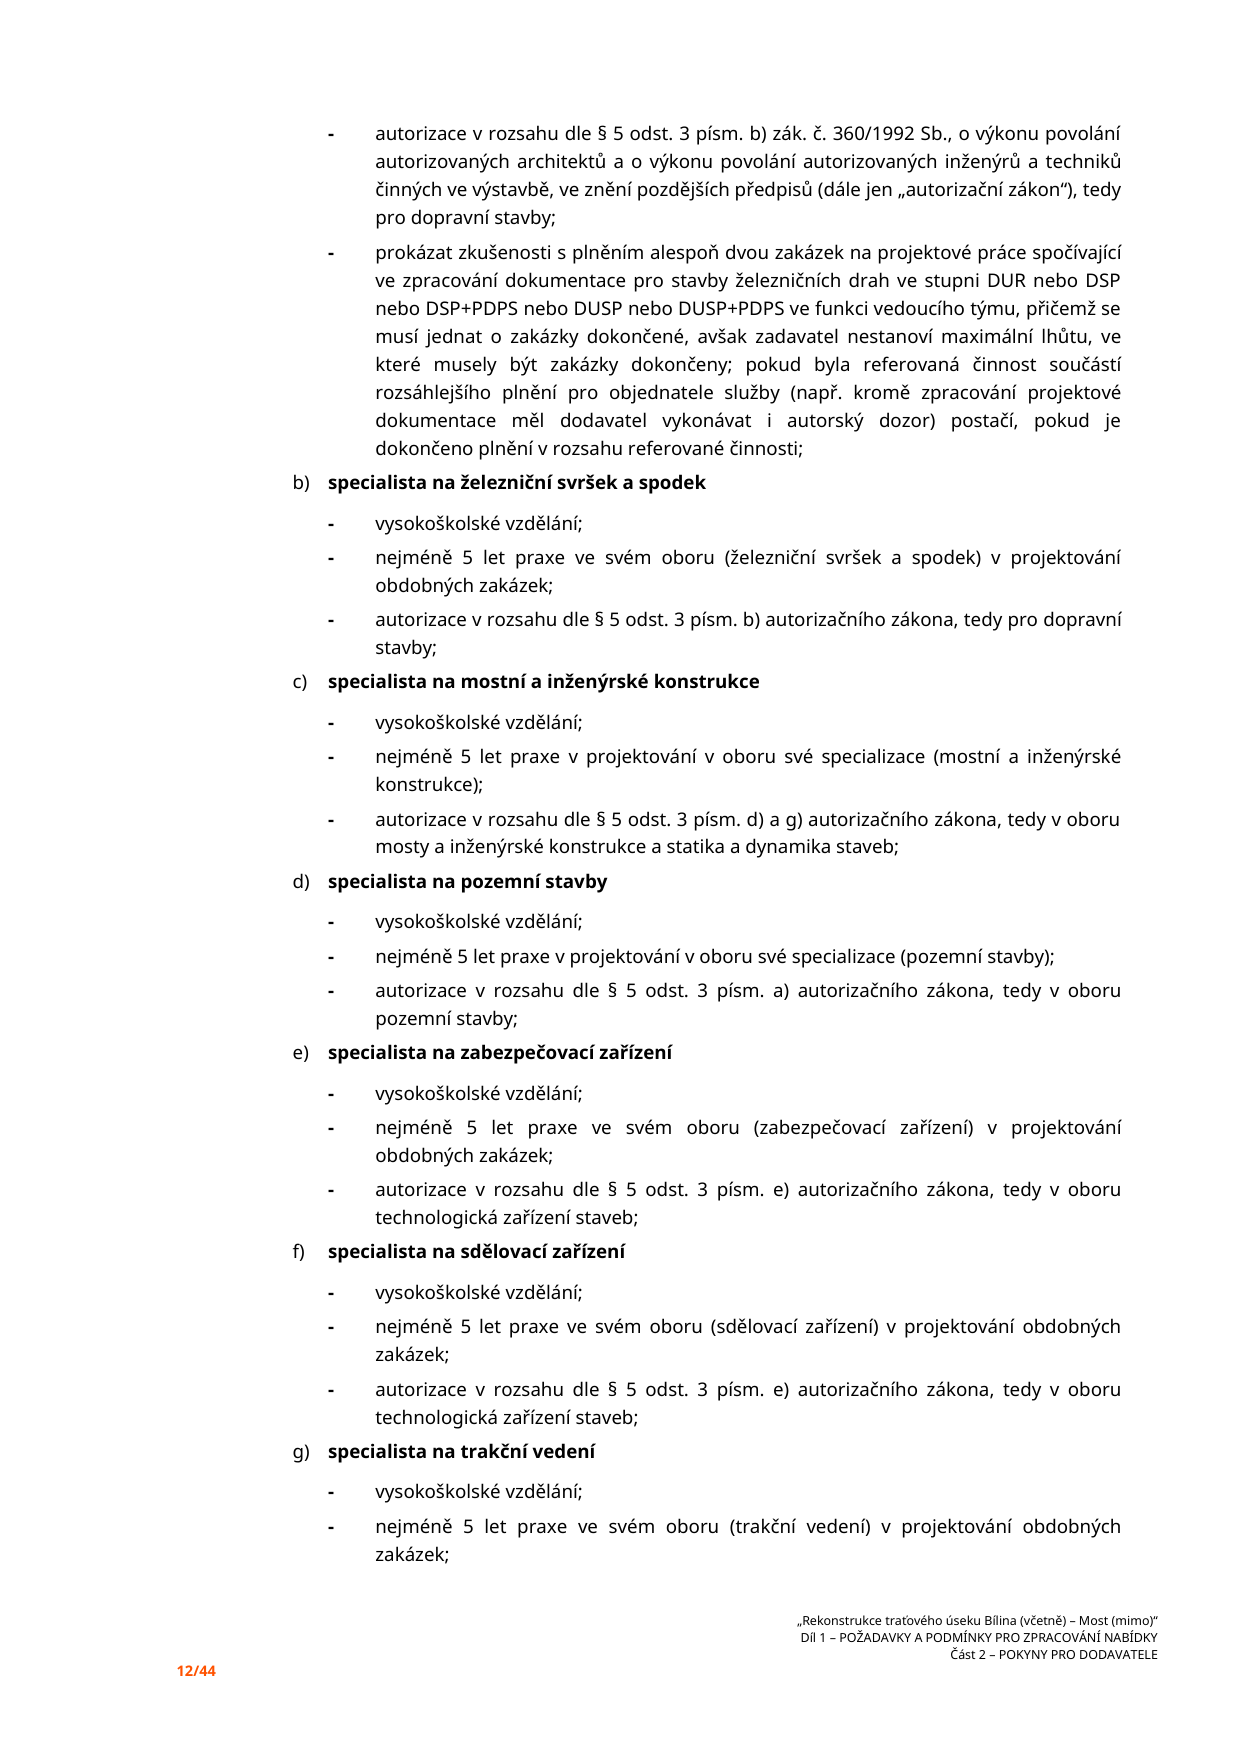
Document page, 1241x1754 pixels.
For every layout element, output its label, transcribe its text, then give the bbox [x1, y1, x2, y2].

text nejméně 5 let praxe v projektování v oboru své specializace (pozemní stavby); [328, 943, 1122, 968]
text nejméně 5 let praxe v projektování v oboru své specializace (mostní a inženýrské konstrukce); [328, 743, 1122, 797]
text autorizace v rozsahu dle § 5 odst. 3 písm. b) zák. č. 360/1992 Sb., o výkonu povolání autorizovaných architektů a o výkonu povolání autorizovaných inženýrů a techniků činných ve výstavbě, ve znění pozdějších předpisů (dále jen „autorizační zákon“), tedy pro dopravní stavby; [328, 121, 1122, 230]
text vysokoškolské vzdělání; [328, 1279, 1122, 1305]
list specialista na mostní a inženýrské konstrukce [292, 669, 1122, 694]
text autorizace v rozsahu dle § 5 odst. 3 písm. b) autorizačního zákona, tedy pro dopravní stavby; [328, 606, 1122, 660]
list specialista na trakční vedení [292, 1438, 1122, 1464]
text vysokoškolské vzdělání; [328, 709, 1122, 735]
text autorizace v rozsahu dle § 5 odst. 3 písm. a) autorizačního zákona, tedy v oboru pozemní stavby; [328, 977, 1122, 1031]
text prokázat zkušenosti s plněním alespoň dvou zakázek na projektové práce spočívající ve zpracování dokumentace pro stavby železničních drah ve stupni DUR nebo DSP nebo DSP+PDPS nebo DUSP nebo DUSP+PDPS ve funkci vedoucího týmu, přičemž se musí jednat o zakázky dokončené, avšak zadavatel nestanoví maximální lhůtu, ve které musely být zakázky dokončeny; pokud byla referovaná činnost součástí rozsáhlejšího plnění pro objednatele služby (např. kromě zpracování projektové dokumentace měl dodavatel vykonávat i autorský dozor) postačí, pokud je dokončeno plnění v rozsahu referované činnosti; [328, 239, 1122, 461]
text nejméně 5 let praxe ve svém oboru (sdělovací zařízení) v projektování obdobných zakázek; [328, 1314, 1122, 1367]
text nejméně 5 let praxe ve svém oboru (trakční vedení) v projektování obdobných zakázek; [328, 1513, 1122, 1567]
text vysokoškolské vzdělání; [328, 1479, 1122, 1504]
text autorizace v rozsahu dle § 5 odst. 3 písm. e) autorizačního zákona, tedy v oboru technologická zařízení staveb; [328, 1177, 1122, 1230]
text vysokoškolské vzdělání; [328, 510, 1122, 535]
text vysokoškolské vzdělání; [328, 909, 1122, 934]
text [328, 1376, 1122, 1429]
text nejméně 5 let praxe ve svém oboru (zabezpečovací zařízení) v projektování obdobných zakázek; [328, 1114, 1122, 1168]
text autorizace v rozsahu dle § 5 odst. 3 písm. d) a g) autorizačního zákona, tedy v oboru mosty a inženýrské konstrukce a statika a dynamika staveb; [328, 806, 1122, 859]
list specialista na zabezpečovací zařízení [292, 1039, 1122, 1065]
text nejméně 5 let praxe ve svém oboru (železniční svršek a spodek) v projektování obdobných zakázek; [328, 544, 1122, 598]
list specialista na pozemní stavby [292, 868, 1122, 894]
list specialista na sdělovací zařízení [292, 1239, 1122, 1264]
text vysokoškolské vzdělání; [328, 1080, 1122, 1106]
list specialista na železniční svršek a spodek [292, 469, 1122, 495]
